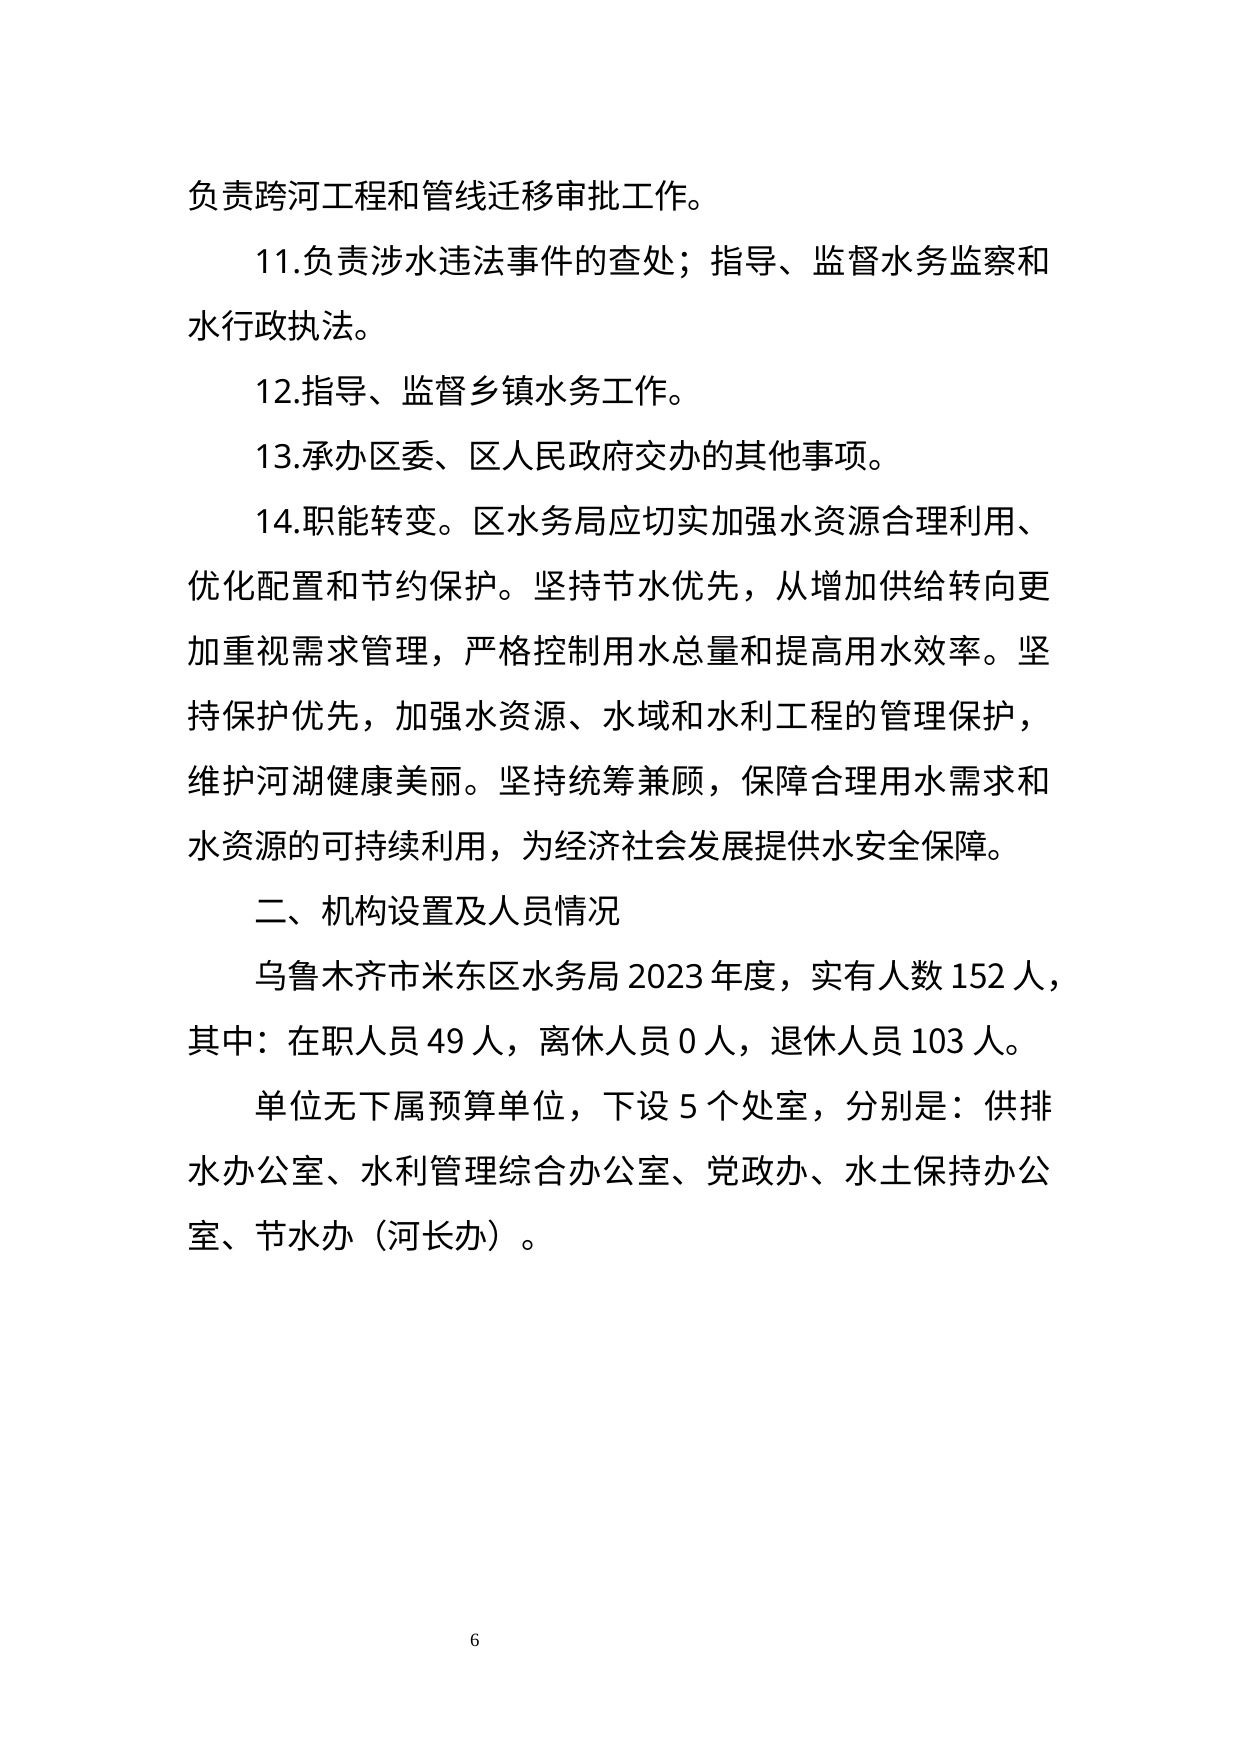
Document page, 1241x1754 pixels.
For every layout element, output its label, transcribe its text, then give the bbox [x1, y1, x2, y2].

text 12.指导、监督乡镇水务工作。 [187, 357, 1053, 422]
text 单位无下属预算单位，下设5个处室，分别是：供排水办公室、水利管理综合办公室、党政办、水土保持办公室、节水办（河长办）。 [187, 1072, 1053, 1267]
text 11.负责涉水违法事件的查处；指导、监督水务监察和水行政执法。 [187, 227, 1053, 357]
text 14.职能转变。区水务局应切实加强水资源合理利用、优化配置和节约保护。坚持节水优先，从增加供给转向更加重视需求管理，严格控制用水总量和提高用水效率。坚持保护优先，加强水资源、水域和水利工程的管理保护，维护河湖健康美丽。坚持统筹兼顾，保障合理用水需求和水资源的可持续利用，为经济社会发展提供水安全保障。 [187, 487, 1053, 877]
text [187, 162, 1053, 227]
text 乌鲁木齐市米东区水务局2023年度，实有人数152人，其中：在职人员49人，离休人员0人，退休人员103人。 [187, 942, 1053, 1072]
text 二、机构设置及人员情况 [187, 877, 1053, 942]
text 13.承办区委、区人民政府交办的其他事项。 [187, 422, 1053, 487]
